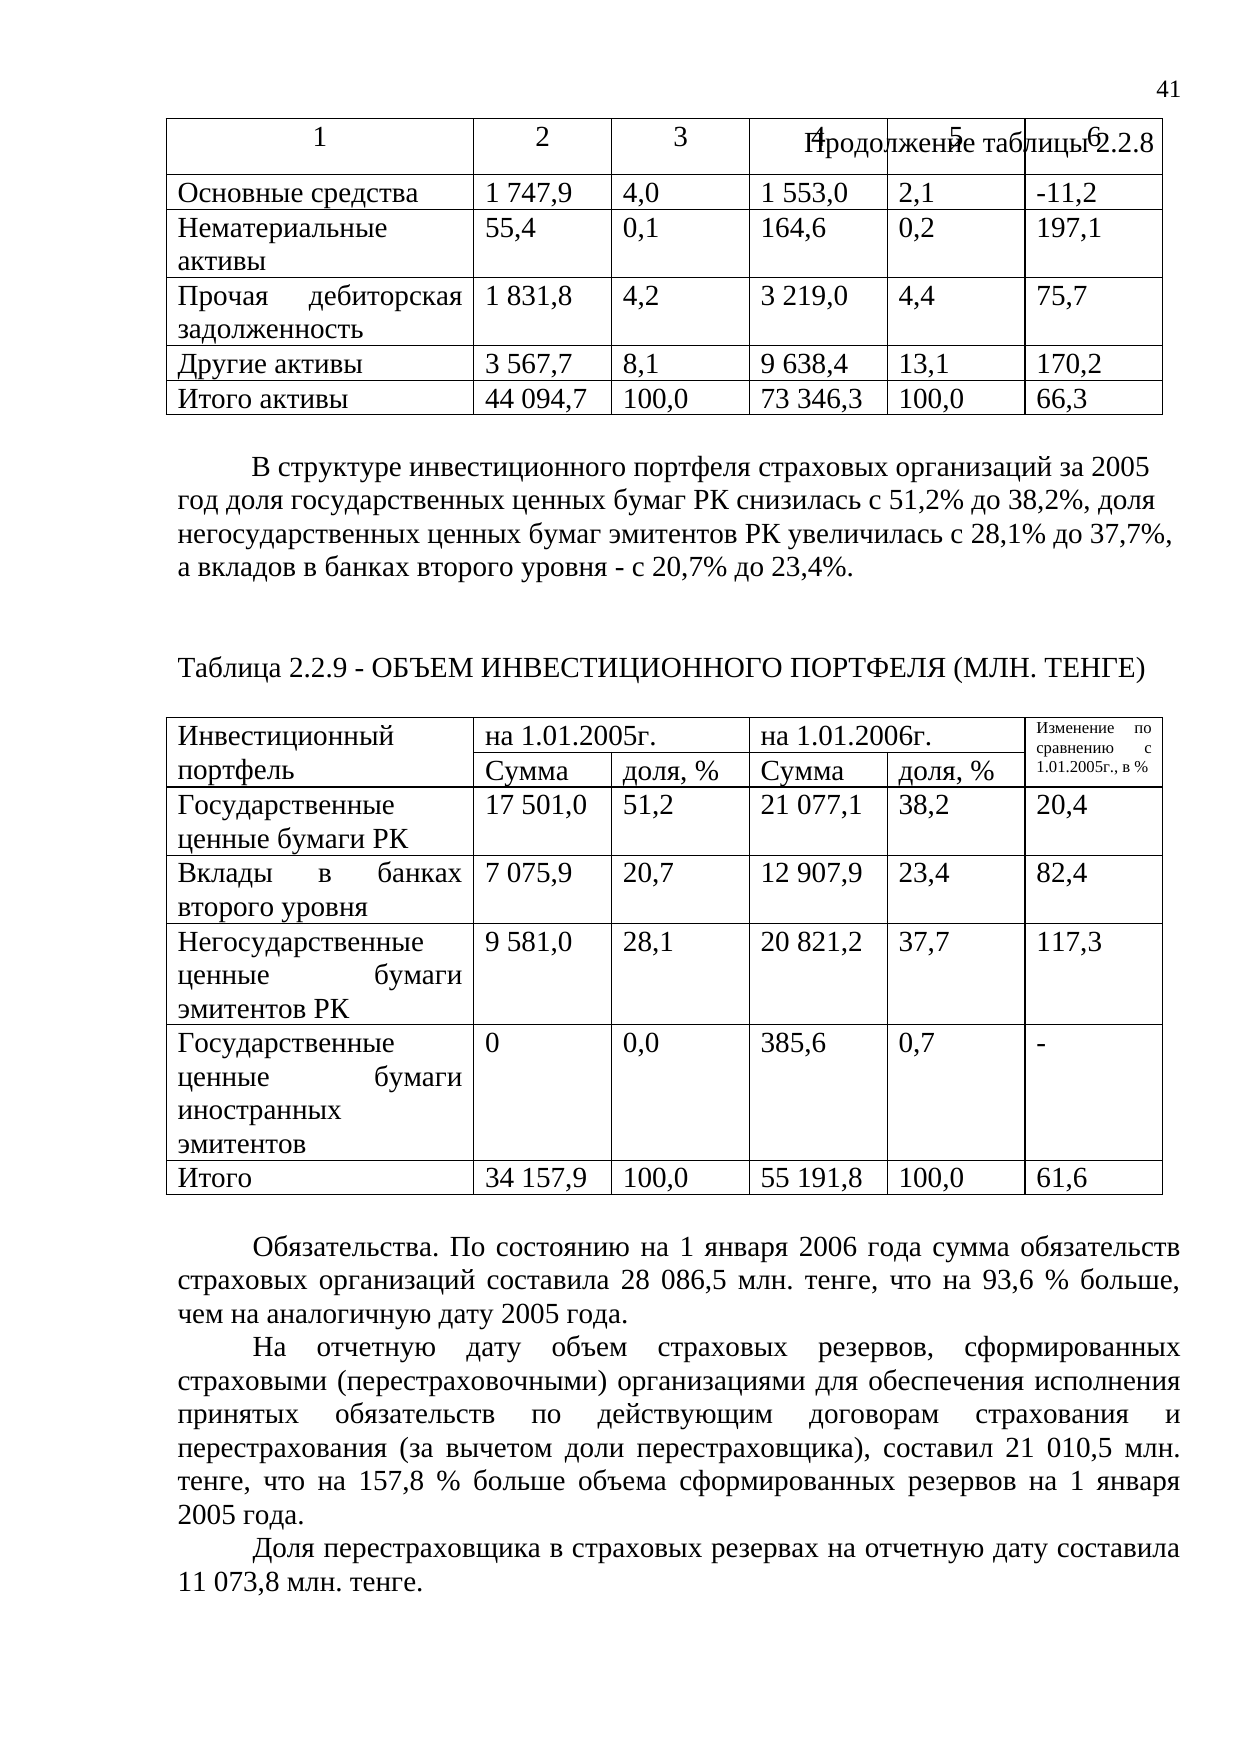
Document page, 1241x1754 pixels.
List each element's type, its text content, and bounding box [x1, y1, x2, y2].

table_cell 117,3 [1026, 924, 1162, 1024]
table_cell 51,2 [612, 788, 749, 854]
table_cell Сумма [474, 753, 611, 786]
table_cell 100,0 [612, 381, 749, 414]
table_cell 55,4 [474, 210, 611, 277]
table_cell 66,3 [1026, 381, 1162, 414]
table_cell 100,0 [612, 1161, 749, 1194]
text В структуре инвестиционного портфеля страховых организаций за 2005 год доля государственных ценных бумаг РК снизилась с 51,2% до 38,2%, доля негосударственных ценных бумаг эмитентов РК увеличилась с 28,1% до 37,7%, а вкладов в банках второго уровня - с 20,7% до 23,4%. [177, 449, 1181, 583]
table_cell 0,0 [612, 1025, 749, 1159]
table_cell 37,7 [888, 924, 1024, 1024]
table_cell 1 747,9 [474, 175, 611, 209]
text Обязательства. По состоянию на 1 января 2006 года сумма обязательств страховых организаций составила 28 086,5 млн. тенге, что на 93,6 % больше, чем на аналогичную дату 2005 года. [177, 1229, 1181, 1329]
text Доля перестраховщика в страховых резервах на отчетную дату составила 11 073,8 млн. тенге. [177, 1531, 1181, 1598]
table_cell 164,6 [750, 210, 887, 277]
table_cell Итого [167, 1161, 473, 1194]
table_header Изменение по сравнению с 1.01.2005г., в % [1026, 718, 1162, 786]
table_cell 13,1 [888, 346, 1024, 380]
text Таблица 2.2.9 - ОБЪЕМ ИНВЕСТИЦИОННОГО ПОРТФЕЛЯ (МЛН. ТЕНГЕ) [177, 650, 1181, 684]
table_cell Прочая дебиторская задолженность [167, 278, 473, 345]
table_cell доля, % [612, 753, 749, 786]
table_cell 0 [474, 1025, 611, 1159]
table_cell 6 [1026, 119, 1162, 174]
table_cell 2,1 [888, 175, 1024, 209]
table_cell 0,2 [888, 210, 1024, 277]
table_cell 17 501,0 [474, 788, 611, 854]
table_cell 4,0 [612, 175, 749, 209]
table_cell 75,7 [1026, 278, 1162, 345]
table_cell 12 907,9 [750, 856, 887, 923]
table_cell 73 346,3 [750, 381, 887, 414]
table_cell 28,1 [612, 924, 749, 1024]
table_cell 20,4 [1026, 788, 1162, 854]
table_cell 23,4 [888, 856, 1024, 923]
table_header на 1.01.2005г. [474, 718, 749, 752]
table_cell 44 094,7 [474, 381, 611, 414]
table_cell 38,2 [888, 788, 1024, 854]
table_cell 4 [750, 119, 887, 174]
table_cell 3 567,7 [474, 346, 611, 380]
table_cell Сумма [750, 753, 887, 786]
table_cell 82,4 [1026, 856, 1162, 923]
table_cell -11,2 [1026, 175, 1162, 209]
table_cell 4,4 [888, 278, 1024, 345]
table_cell 0,7 [888, 1025, 1024, 1159]
table_cell 55 191,8 [750, 1161, 887, 1194]
table_cell Негосударственные ценные бумаги эмитентов РК [167, 924, 473, 1024]
table_cell 1 [167, 119, 473, 174]
table_cell Другие активы [167, 346, 473, 380]
table_cell 2 [474, 119, 611, 174]
table_cell 5 [888, 119, 1024, 174]
table_header на 1.01.2006г. [750, 718, 1024, 752]
table_cell 100,0 [888, 381, 1024, 414]
table_cell 34 157,9 [474, 1161, 611, 1194]
table_cell доля, % [888, 753, 1024, 786]
table_cell Вклады в банках второго уровня [167, 856, 473, 923]
table_cell 9 581,0 [474, 924, 611, 1024]
table_cell 9 638,4 [750, 346, 887, 380]
table_cell 100,0 [888, 1161, 1024, 1194]
table_cell Основные средства [167, 175, 473, 209]
table_cell 1 553,0 [750, 175, 887, 209]
table_cell 197,1 [1026, 210, 1162, 277]
table_cell 7 075,9 [474, 856, 611, 923]
table_cell 20 821,2 [750, 924, 887, 1024]
table_cell Государственные ценные бумаги иностранных эмитентов [167, 1025, 473, 1159]
table_header Инвестиционный портфель [167, 718, 473, 786]
table_cell - [1026, 1025, 1162, 1159]
table_cell Нематериальные активы [167, 210, 473, 277]
table_cell 170,2 [1026, 346, 1162, 380]
table_cell 0,1 [612, 210, 749, 277]
table_cell 20,7 [612, 856, 749, 923]
text На отчетную дату объем страховых резервов, сформированных страховыми (перестраховочными) организациями для обеспечения исполнения принятых обязательств по действующим договорам страхования и перестрахования (за вычетом доли перестраховщика), составил 21 010,5 млн. тенге, что на 157,8 % больше объема сформированных резервов на 1 января 2005 года. [177, 1329, 1181, 1531]
table_cell 8,1 [612, 346, 749, 380]
table_cell 3 219,0 [750, 278, 887, 345]
table_cell 385,6 [750, 1025, 887, 1159]
table_cell 21 077,1 [750, 788, 887, 854]
table_cell Государственные ценные бумаги РК [167, 788, 473, 854]
table_cell 61,6 [1026, 1161, 1162, 1194]
table_cell 3 [612, 119, 749, 174]
table_cell Итого активы [167, 381, 473, 414]
table_cell 4,2 [612, 278, 749, 345]
table_cell 1 831,8 [474, 278, 611, 345]
